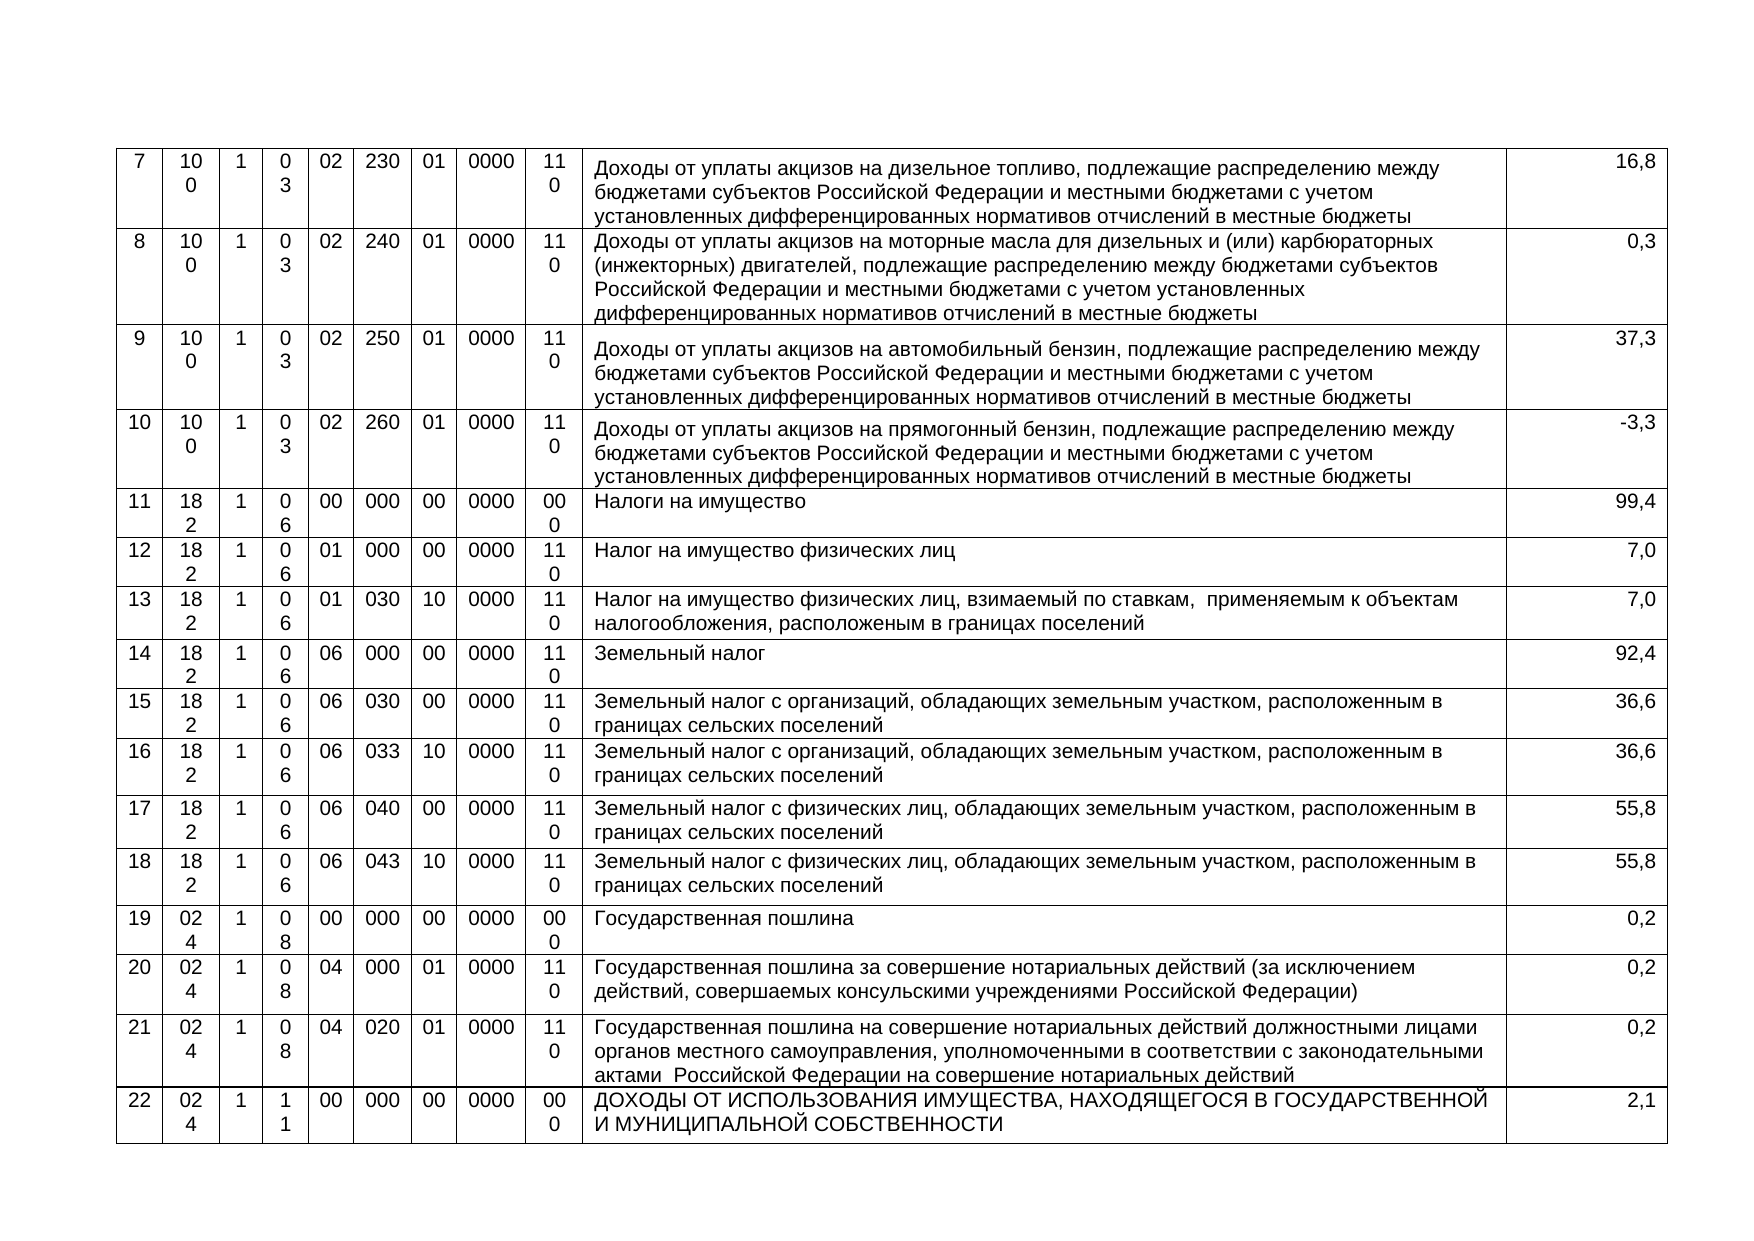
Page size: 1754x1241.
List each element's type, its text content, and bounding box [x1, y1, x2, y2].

table_cell 55,8 [1507, 849, 1667, 905]
table_cell 0000 [457, 796, 525, 848]
table_cell 0,2 [1507, 955, 1667, 1013]
table_cell 14 [117, 640, 162, 688]
table_cell 36,6 [1507, 689, 1667, 738]
table_cell 250 [354, 325, 411, 409]
table_cell 110 [526, 538, 582, 586]
table_cell 0000 [457, 489, 525, 537]
table_cell 1 [220, 689, 262, 738]
table_cell 01 [412, 955, 456, 1013]
table_cell 99,4 [1507, 489, 1667, 537]
table_cell 182 [163, 587, 219, 639]
table_cell Земельный налог [583, 640, 1506, 688]
table_cell 00 [309, 489, 353, 537]
table_cell 110 [526, 587, 582, 639]
table_cell 1 [220, 1088, 262, 1143]
table_cell 110 [526, 1015, 582, 1086]
table_cell 0000 [457, 1015, 525, 1086]
table_cell 1 [220, 538, 262, 586]
table_cell 19 [117, 906, 162, 954]
table_cell Налог на имущество физических лиц, взимаемый по ставкам, применяемым к объектам налогообложения, расположеным в границах поселений [583, 587, 1506, 639]
table_cell 00 [412, 489, 456, 537]
table_cell 033 [354, 739, 411, 794]
table_cell 17 [117, 796, 162, 848]
table_cell 1 [220, 587, 262, 639]
table_cell 1 [220, 739, 262, 794]
table_cell 00 [309, 906, 353, 954]
table_cell 0000 [457, 538, 525, 586]
table_cell 06 [263, 796, 308, 848]
table_cell 0,2 [1507, 1015, 1667, 1086]
table_cell 00 [309, 1088, 353, 1143]
table_cell 0000 [457, 955, 525, 1013]
table_cell 110 [526, 955, 582, 1013]
table_cell 02 [309, 149, 353, 227]
table_cell 01 [309, 587, 353, 639]
table_cell ДОХОДЫ ОТ ИСПОЛЬЗОВАНИЯ ИМУЩЕСТВА, НАХОДЯЩЕГОСЯ В ГОСУДАРСТВЕННОЙ И МУНИЦИПАЛЬНОЙ СОБСТВЕННОСТИ [583, 1088, 1506, 1143]
table_cell 0,2 [1507, 906, 1667, 954]
table_cell 1 [220, 1015, 262, 1086]
table_cell 0000 [457, 739, 525, 794]
table_cell 08 [263, 906, 308, 954]
table_cell 230 [354, 149, 411, 227]
table_cell 16 [117, 739, 162, 794]
table_cell 1 [220, 325, 262, 409]
table_cell Земельный налог с организаций, обладающих земельным участком, расположенным в границах сельских поселений [583, 739, 1506, 794]
table_cell 1 [220, 229, 262, 324]
table_cell 9 [117, 325, 162, 409]
table_cell 21 [117, 1015, 162, 1086]
table_cell 06 [263, 489, 308, 537]
table_cell 7 [117, 149, 162, 227]
table_cell 024 [163, 1088, 219, 1143]
table_cell 10 [412, 849, 456, 905]
table_cell 06 [309, 739, 353, 794]
table_cell 12 [117, 538, 162, 586]
table_cell 02 [309, 229, 353, 324]
table_cell 040 [354, 796, 411, 848]
table_cell 00 [412, 796, 456, 848]
table_cell 10 [412, 587, 456, 639]
table_cell 100 [163, 325, 219, 409]
table_cell 06 [263, 849, 308, 905]
table_cell 000 [354, 489, 411, 537]
table_cell 13 [117, 587, 162, 639]
table_cell 0000 [457, 410, 525, 488]
table_cell 030 [354, 689, 411, 738]
table_cell Налоги на имущество [583, 489, 1506, 537]
table_cell 00 [412, 538, 456, 586]
table_cell 1 [220, 640, 262, 688]
table_cell 260 [354, 410, 411, 488]
table_cell 110 [526, 739, 582, 794]
table_cell 0000 [457, 906, 525, 954]
table_cell Земельный налог с физических лиц, обладающих земельным участком, расположенным в границах сельских поселений [583, 796, 1506, 848]
table_cell 06 [263, 538, 308, 586]
table_cell 06 [263, 587, 308, 639]
table_cell 20 [117, 955, 162, 1013]
table_cell 06 [309, 796, 353, 848]
table_cell 000 [526, 906, 582, 954]
table_cell 02 [309, 410, 353, 488]
table_cell 0000 [457, 640, 525, 688]
table_cell Доходы от уплаты акцизов на автомобильный бензин, подлежащие распределению между бюджетами субъектов Российской Федерации и местными бюджетами с учетом установленных дифференцированных нормативов отчислений в местные бюджеты [583, 325, 1506, 409]
table_cell 06 [309, 689, 353, 738]
table_cell Доходы от уплаты акцизов на моторные масла для дизельных и (или) карбюраторных (инжекторных) двигателей, подлежащие распределению между бюджетами субъектов Российской Федерации и местными бюджетами с учетом установленных дифференцированных нормативов отчислений в местные бюджеты [583, 229, 1506, 324]
table_cell 1 [220, 410, 262, 488]
table_cell Земельный налог с физических лиц, обладающих земельным участком, расположенным в границах сельских поселений [583, 849, 1506, 905]
table_cell 01 [412, 410, 456, 488]
table_cell Государственная пошлина на совершение нотариальных действий должностными лицами органов местного самоуправления, уполномоченными в соответствии с законодательными актами Российской Федерации на совершение нотариальных действий [583, 1015, 1506, 1086]
table_cell 000 [354, 1088, 411, 1143]
table_cell Земельный налог с организаций, обладающих земельным участком, расположенным в границах сельских поселений [583, 689, 1506, 738]
table_cell Государственная пошлина за совершение нотариальных действий (за исключением действий, совершаемых консульскими учреждениями Российской Федерации) [583, 955, 1506, 1013]
table_cell 01 [412, 229, 456, 324]
table_cell 0000 [457, 587, 525, 639]
table_cell 01 [412, 1015, 456, 1086]
table_cell 16,8 [1507, 149, 1667, 227]
table_cell 0000 [457, 325, 525, 409]
table_cell 110 [526, 640, 582, 688]
table_cell 030 [354, 587, 411, 639]
table_cell 03 [263, 229, 308, 324]
table_cell 06 [263, 640, 308, 688]
table_cell 04 [309, 955, 353, 1013]
table_cell 0000 [457, 229, 525, 324]
table_cell 100 [163, 229, 219, 324]
table_cell 182 [163, 849, 219, 905]
table_cell 182 [163, 796, 219, 848]
table_cell 06 [263, 689, 308, 738]
table_cell 01 [412, 149, 456, 227]
table_cell 8 [117, 229, 162, 324]
table_cell 10 [117, 410, 162, 488]
table_cell 000 [354, 906, 411, 954]
table_cell 182 [163, 489, 219, 537]
table_cell 110 [526, 325, 582, 409]
table_cell 10 [412, 739, 456, 794]
table_cell 000 [526, 489, 582, 537]
table_cell 182 [163, 538, 219, 586]
table_cell 03 [263, 410, 308, 488]
table_cell 110 [526, 796, 582, 848]
table_cell 03 [263, 325, 308, 409]
table_cell 01 [309, 538, 353, 586]
table_cell 024 [163, 1015, 219, 1086]
table_cell 08 [263, 955, 308, 1013]
table_cell 06 [263, 739, 308, 794]
table_cell 11 [263, 1088, 308, 1143]
table_cell 7,0 [1507, 538, 1667, 586]
table_cell 37,3 [1507, 325, 1667, 409]
table_cell 0000 [457, 849, 525, 905]
table_cell 11 [117, 489, 162, 537]
table_cell 043 [354, 849, 411, 905]
table_cell 0000 [457, 689, 525, 738]
table_cell 00 [412, 1088, 456, 1143]
table_cell 1 [220, 906, 262, 954]
table_cell 06 [309, 640, 353, 688]
table_cell 18 [117, 849, 162, 905]
table_cell 55,8 [1507, 796, 1667, 848]
table_cell 182 [163, 689, 219, 738]
table_cell 100 [163, 149, 219, 227]
table_cell 000 [526, 1088, 582, 1143]
table_cell 100 [163, 410, 219, 488]
table_cell 01 [412, 325, 456, 409]
table_cell 03 [263, 149, 308, 227]
table_cell 1 [220, 796, 262, 848]
table_cell 0,3 [1507, 229, 1667, 324]
table_cell 00 [412, 640, 456, 688]
table_cell 110 [526, 229, 582, 324]
table_cell Доходы от уплаты акцизов на дизельное топливо, подлежащие распределению между бюджетами субъектов Российской Федерации и местными бюджетами с учетом установленных дифференцированных нормативов отчислений в местные бюджеты [583, 149, 1506, 227]
table_cell 1 [220, 489, 262, 537]
table_cell 182 [163, 739, 219, 794]
table_cell 000 [354, 955, 411, 1013]
table_cell Налог на имущество физических лиц [583, 538, 1506, 586]
table_cell 04 [309, 1015, 353, 1086]
table_cell 1 [220, 849, 262, 905]
table_cell 000 [354, 640, 411, 688]
table_cell 0000 [457, 149, 525, 227]
table_cell 110 [526, 149, 582, 227]
table_cell 02 [309, 325, 353, 409]
table_cell 00 [412, 906, 456, 954]
table_cell 00 [412, 689, 456, 738]
table_cell Доходы от уплаты акцизов на прямогонный бензин, подлежащие распределению между бюджетами субъектов Российской Федерации и местными бюджетами с учетом установленных дифференцированных нормативов отчислений в местные бюджеты [583, 410, 1506, 488]
table_cell 36,6 [1507, 739, 1667, 794]
table_cell 15 [117, 689, 162, 738]
table_cell Государственная пошлина [583, 906, 1506, 954]
table_cell 08 [263, 1015, 308, 1086]
table_cell 024 [163, 955, 219, 1013]
table_cell 1 [220, 149, 262, 227]
table_cell 0000 [457, 1088, 525, 1143]
table_cell 110 [526, 689, 582, 738]
table_cell 182 [163, 640, 219, 688]
table_cell 92,4 [1507, 640, 1667, 688]
table_cell 2,1 [1507, 1088, 1667, 1143]
table_cell 024 [163, 906, 219, 954]
table_cell 240 [354, 229, 411, 324]
table_cell 110 [526, 849, 582, 905]
table_cell -3,3 [1507, 410, 1667, 488]
table_cell 110 [526, 410, 582, 488]
table_cell 020 [354, 1015, 411, 1086]
table_cell 7,0 [1507, 587, 1667, 639]
table_cell 1 [220, 955, 262, 1013]
table_cell 22 [117, 1088, 162, 1143]
table_cell 06 [309, 849, 353, 905]
table_cell 000 [354, 538, 411, 586]
